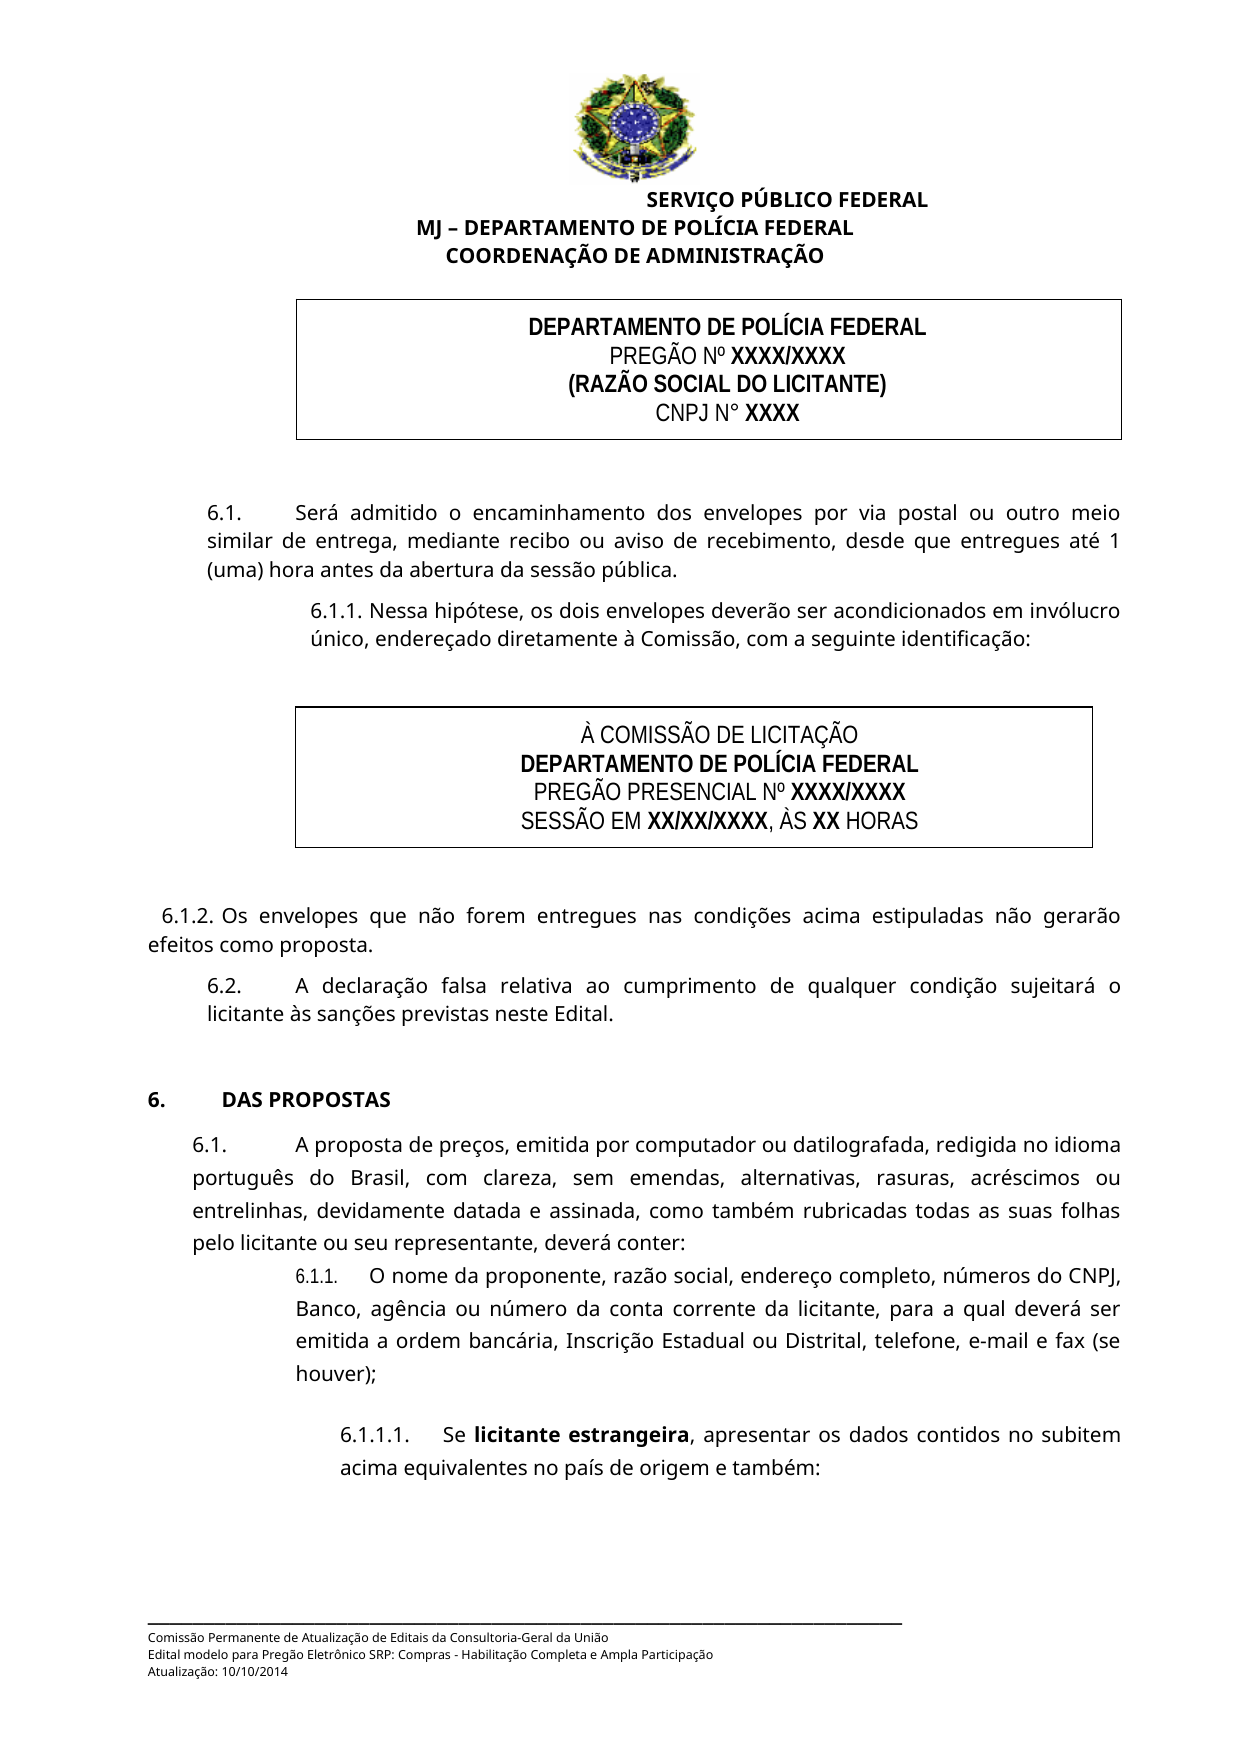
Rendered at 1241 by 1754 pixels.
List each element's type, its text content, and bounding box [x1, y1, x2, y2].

list Será admitido o encaminhamento dos envelopes por via postal ou outro meio similar de entrega, mediante recibo ou aviso de recebimento, desde que entregues até 1 (uma) hora antes da abertura da sessão pública. [207, 498, 1122, 583]
list O nome da proponente, razão social, endereço completo, números do CNPJ, Banco, agência ou número da conta corrente da licitante, para a qual deverá ser emitida a ordem bancária, Inscrição Estadual ou Distrital, telefone, e-mail e fax (se houver); [295, 1261, 1122, 1387]
table_header ENVELOPE N° 2 - DOCUMENTAÇÃO DE HABILITAÇÃO DEPARTAMENTO DE POLÍCIA FEDERAL PREGÃO Nº XXXX/XXXX (RAZÃO SOCIAL DO LICITANTE) CNPJ N° XXXX [297, 300, 1121, 439]
list A declaração falsa relativa ao cumprimento de qualquer condição sujeitará o licitante às sanções previstas neste Edital. [207, 971, 1122, 1028]
list DAS PROPOSTAS [148, 1086, 1122, 1114]
list Nessa hipótese, os dois envelopes deverão ser acondicionados em invólucro único, endereçado diretamente à Comissão, com a seguinte identificação: [310, 596, 1122, 653]
list A proposta de preços, emitida por computador ou datilografada, redigida no idioma português do Brasil, com clareza, sem emendas, alternativas, rasuras, acréscimos ou entrelinhas, devidamente datada e assinada, como também rubricadas todas as suas folhas pelo licitante ou seu representante, deverá conter: [192, 1131, 1122, 1257]
list Os envelopes que não forem entregues nas condições acima estipuladas não gerarão efeitos como proposta. [148, 902, 1122, 958]
list Se licitante estrangeira, apresentar os dados contidos no subitem acima equivalentes no país de origem e também: [340, 1420, 1122, 1481]
table_header À COMISSÃO DE LICITAÇÃO DEPARTAMENTO DE POLÍCIA FEDERAL PREGÃO PRESENCIAL Nº XXXX/XXXX SESSÃO EM XX/XX/XXXX, ÀS XX HORAS [296, 708, 1092, 847]
